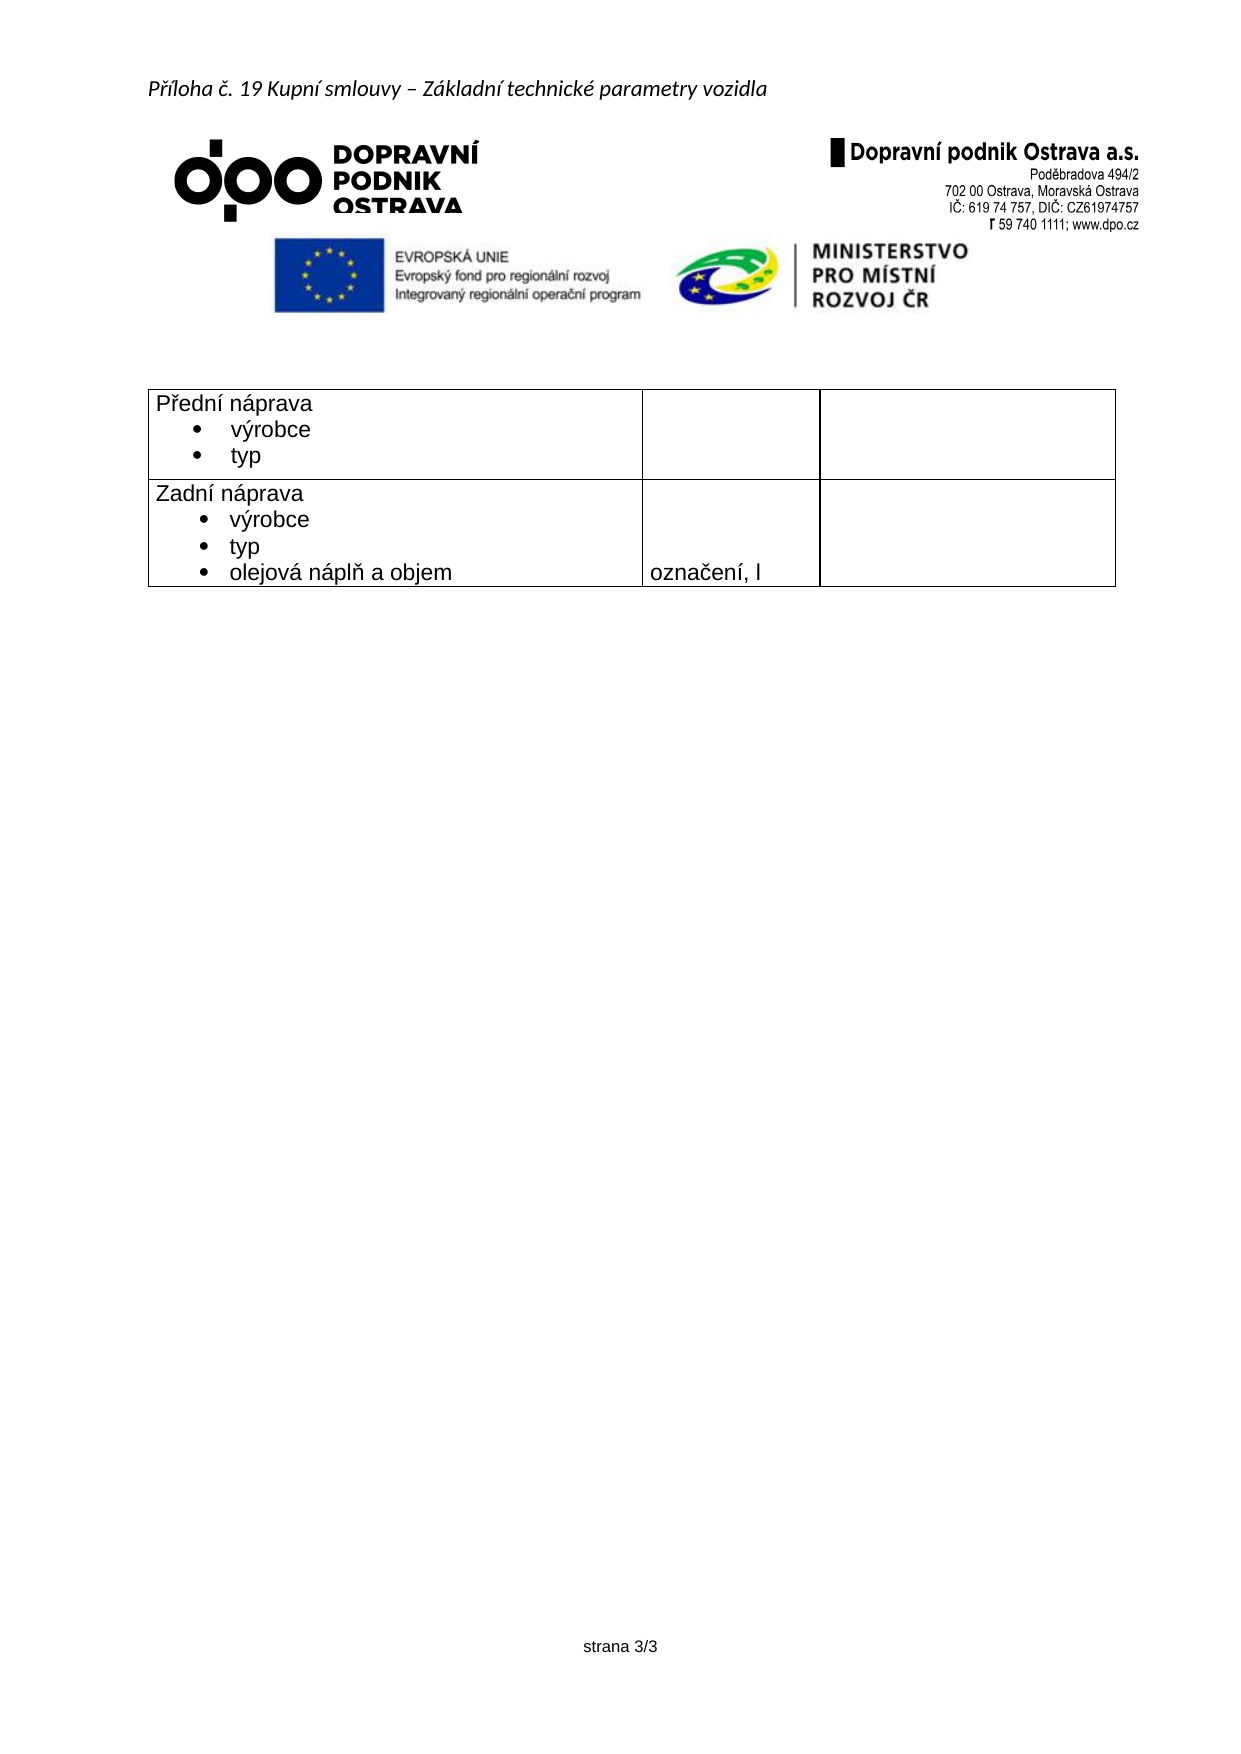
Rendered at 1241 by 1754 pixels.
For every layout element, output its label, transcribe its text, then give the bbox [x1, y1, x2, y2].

table_cell označení, l [643, 480, 819, 586]
table_cell Přední náprava výrobce typ [149, 390, 642, 479]
table_cell [821, 390, 1115, 479]
table_cell Zadní náprava výrobce typ olejová náplň a objem [149, 480, 642, 586]
table_cell [643, 390, 819, 479]
picture [174, 138, 1139, 337]
table_cell [821, 480, 1115, 586]
